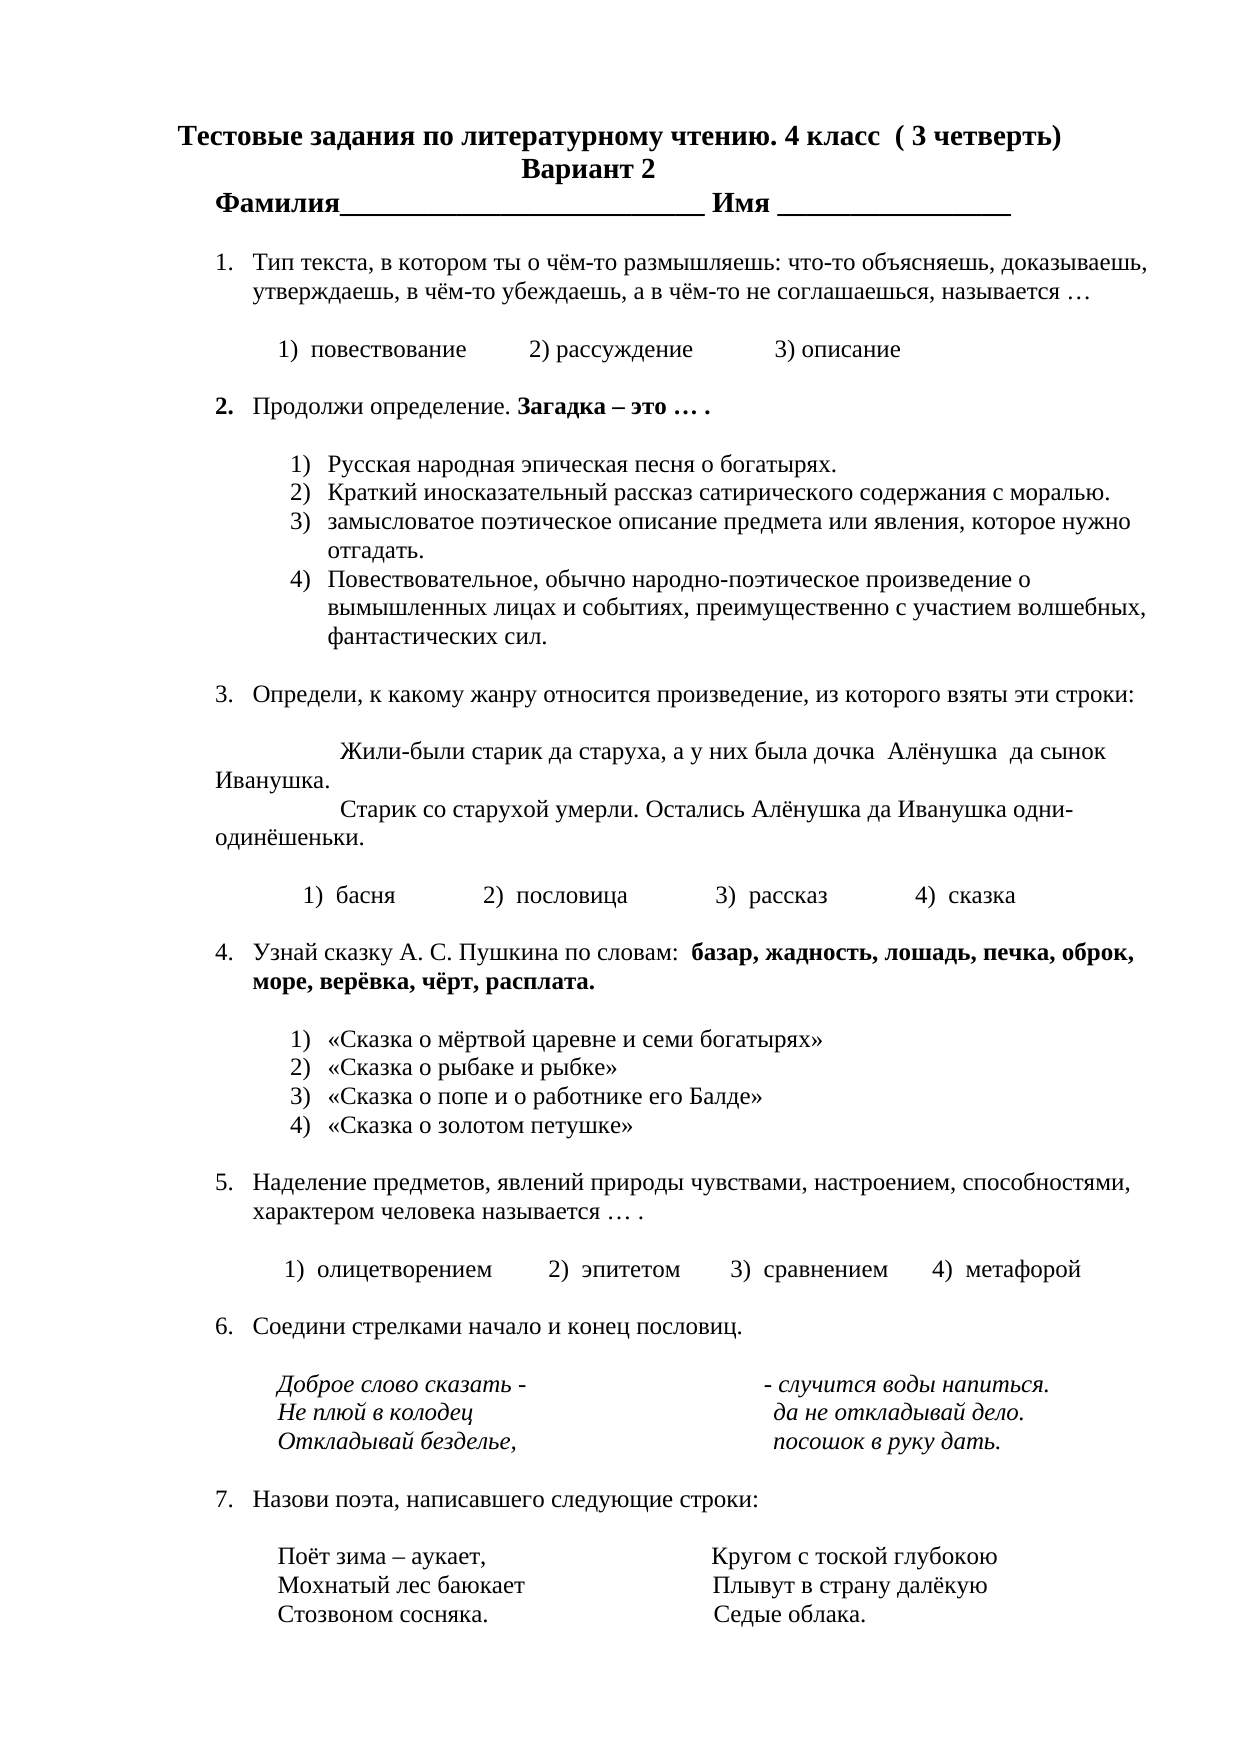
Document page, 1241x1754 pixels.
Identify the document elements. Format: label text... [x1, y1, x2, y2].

text Мохнатый лес баюкает Плывут в страну далёкую [215, 1570, 1152, 1599]
text Откладывай безделье, посошок в руку дать. [215, 1426, 1152, 1455]
list Определи, к какому жанру относится произведение, из которого взяты эти строки: [215, 679, 1152, 707]
list «Сказка о мёртвой царевне и семи богатырях» [290, 1024, 1152, 1052]
list Тип текста, в котором ты о чём-то размышляешь: что-то объясняешь, доказываешь, утверждаешь, в чём-то убеждаешь, а в чём-то не соглашаешься, называется … [215, 247, 1152, 305]
text Жили-были старик да старуха, а у них была дочка Алёнушка да сынок Иванушка. [215, 736, 1152, 794]
text 1) повествование 2) рассуждение 3) описание [215, 334, 1152, 362]
text 1) басня 2) пословица 3) рассказ 4) сказка [215, 880, 1152, 909]
list Назови поэта, написавшего следующие строки: [215, 1484, 1152, 1512]
list Узнай сказку А. С. Пушкина по словам: базар, жадность, лошадь, печка, оброк, море, верёвка, чёрт, расплата. [215, 937, 1152, 995]
text Поёт зима – аукает, Кругом с тоской глубокою [215, 1541, 1152, 1570]
list Соедини стрелками начало и конец пословиц. [215, 1311, 1152, 1340]
list «Сказка о золотом петушке» [290, 1110, 1152, 1139]
list Русская народная эпическая песня о богатырях. [290, 449, 1152, 477]
text Стозвоном сосняка. Седые облака. [215, 1599, 1152, 1627]
text Тестовые задания по литературному чтению. 4 класс ( 3 четверть) [177, 118, 1152, 152]
text Старик со старухой умерли. Остались Алёнушка да Иванушка одни-одинёшеньки. [215, 794, 1152, 851]
text Фамилия_________________________ Имя ________________ [215, 185, 1152, 219]
list Продолжи определение. Загадка – это … . [215, 391, 1152, 420]
text 1) олицетворением 2) эпитетом 3) сравнением 4) метафорой [215, 1254, 1152, 1282]
text Доброе слово сказать - - случится воды напиться. [215, 1369, 1152, 1397]
text Вариант 2 [215, 152, 1152, 185]
list Наделение предметов, явлений природы чувствами, настроением, способностями, характером человека называется … . [215, 1167, 1152, 1225]
list «Сказка о попе и о работнике его Балде» [290, 1081, 1152, 1110]
list Повествовательное, обычно народно-поэтическое произведение о вымышленных лицах и событиях, преимущественно с участием волшебных, фантастических сил. [290, 564, 1152, 650]
list «Сказка о рыбаке и рыбке» [290, 1052, 1152, 1081]
list замысловатое поэтическое описание предмета или явления, которое нужно отгадать. [290, 506, 1152, 564]
text Не плюй в колодец да не откладывай дело. [215, 1397, 1152, 1426]
list Краткий иносказательный рассказ сатирического содержания с моралью. [290, 477, 1152, 506]
